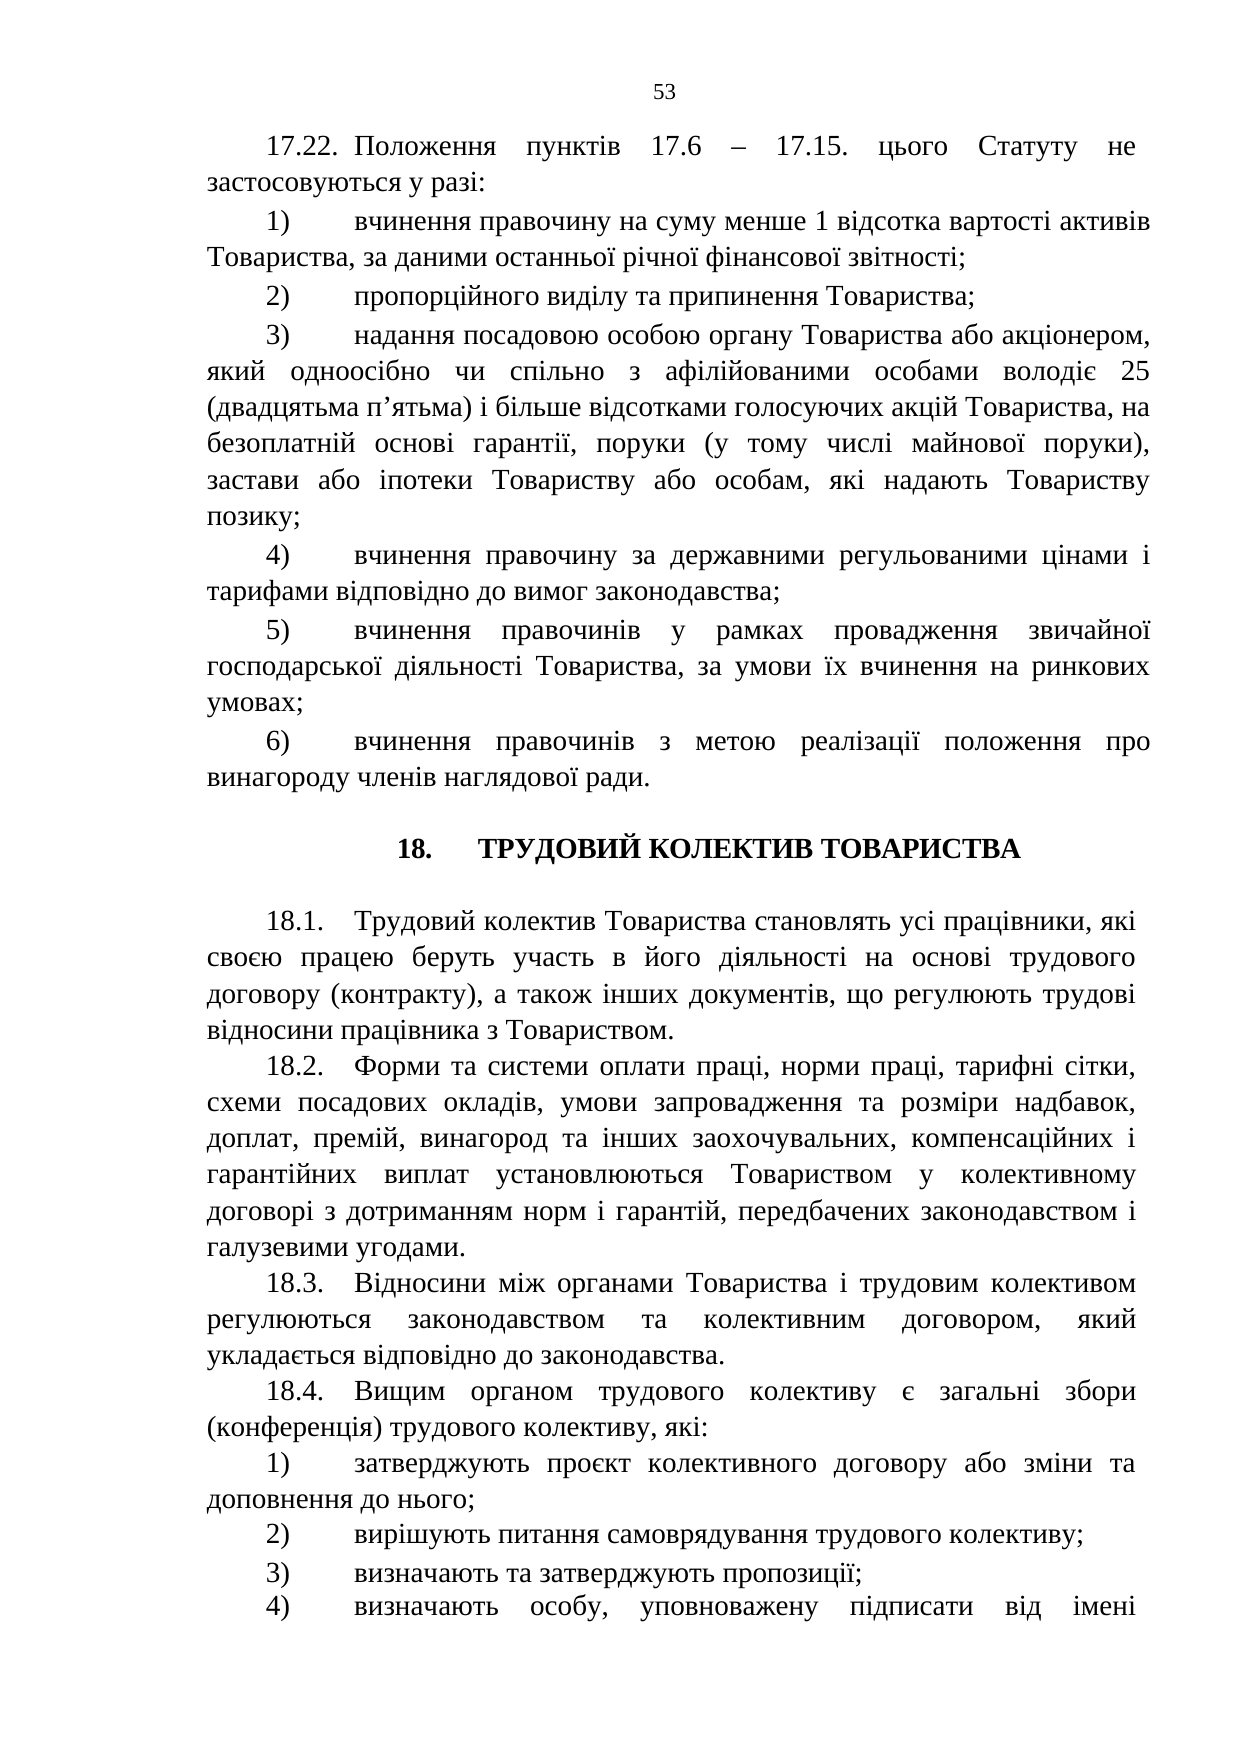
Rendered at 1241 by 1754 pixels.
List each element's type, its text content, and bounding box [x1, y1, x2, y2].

list вчинення правочинів у рамках провадження звичайної господарської діяльності Товариства, за умови їх вчинення на ринкових умовах; [207, 612, 1151, 718]
list затверджують проєкт колективного договору або зміни та доповнення до нього; [207, 1446, 1137, 1515]
list вчинення правочинів з метою реалізації положення про винагороду членів наглядової ради. [207, 723, 1151, 793]
list надання посадовою особою органу Товариства або акціонером, який одноосібно чи спільно з афілійованими особами володіє 25 (двадцятьма п’ятьма) і більше відсотками голосуючих акцій Товариства, на безоплатній основі гарантії, поруки (у тому числі майнової поруки), застави або іпотеки Товариству або особам, які надають Товариству позику; [207, 317, 1151, 531]
list Вищим органом трудового колективу є загальні збори (конференція) трудового колективу, які: [207, 1373, 1137, 1443]
list Положення пунктів 17.6 – 17.15. цього Статуту не застосовуються у разі: [207, 128, 1137, 198]
subtitle ТРУДОВИЙ КОЛЕКТИВ ТОВАРИСТВА [397, 831, 1151, 865]
list визначають та затверджують пропозиції; [266, 1555, 1151, 1588]
list Трудовий колектив Товариства становлять усі працівники, які своєю працею беруть участь в його діяльності на основі трудового договору (контракту), а також інших документів, що регулюють трудові відносини працівника з Товариством. [207, 903, 1137, 1045]
list Форми та системи оплати праці, норми праці, тарифні сітки, схеми посадових окладів, умови запровадження та розміри надбавок, доплат, премій, винагород та інших заохочувальних, компенсаційних і гарантійних виплат установлюються Товариством у колективному договорі з дотриманням норм і гарантій, передбачених законодавством і галузевими угодами. [207, 1048, 1137, 1262]
list вчинення правочину за державними регульованими цінами і тарифами відповідно до вимог законодавства; [207, 537, 1151, 606]
list Відносини між органами Товариства і трудовим колективом регулюються законодавством та колективним договором, який укладається відповідно до законодавства. [207, 1265, 1137, 1371]
list вирішують питання самоврядування трудового колективу; [207, 1517, 1137, 1550]
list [207, 1588, 1137, 1622]
list пропорційного виділу та припинення Товариства; [207, 278, 1151, 312]
list вчинення правочину на суму менше 1 відсотка вартості активів Товариства, за даними останньої річної фінансової звітності; [207, 203, 1151, 273]
